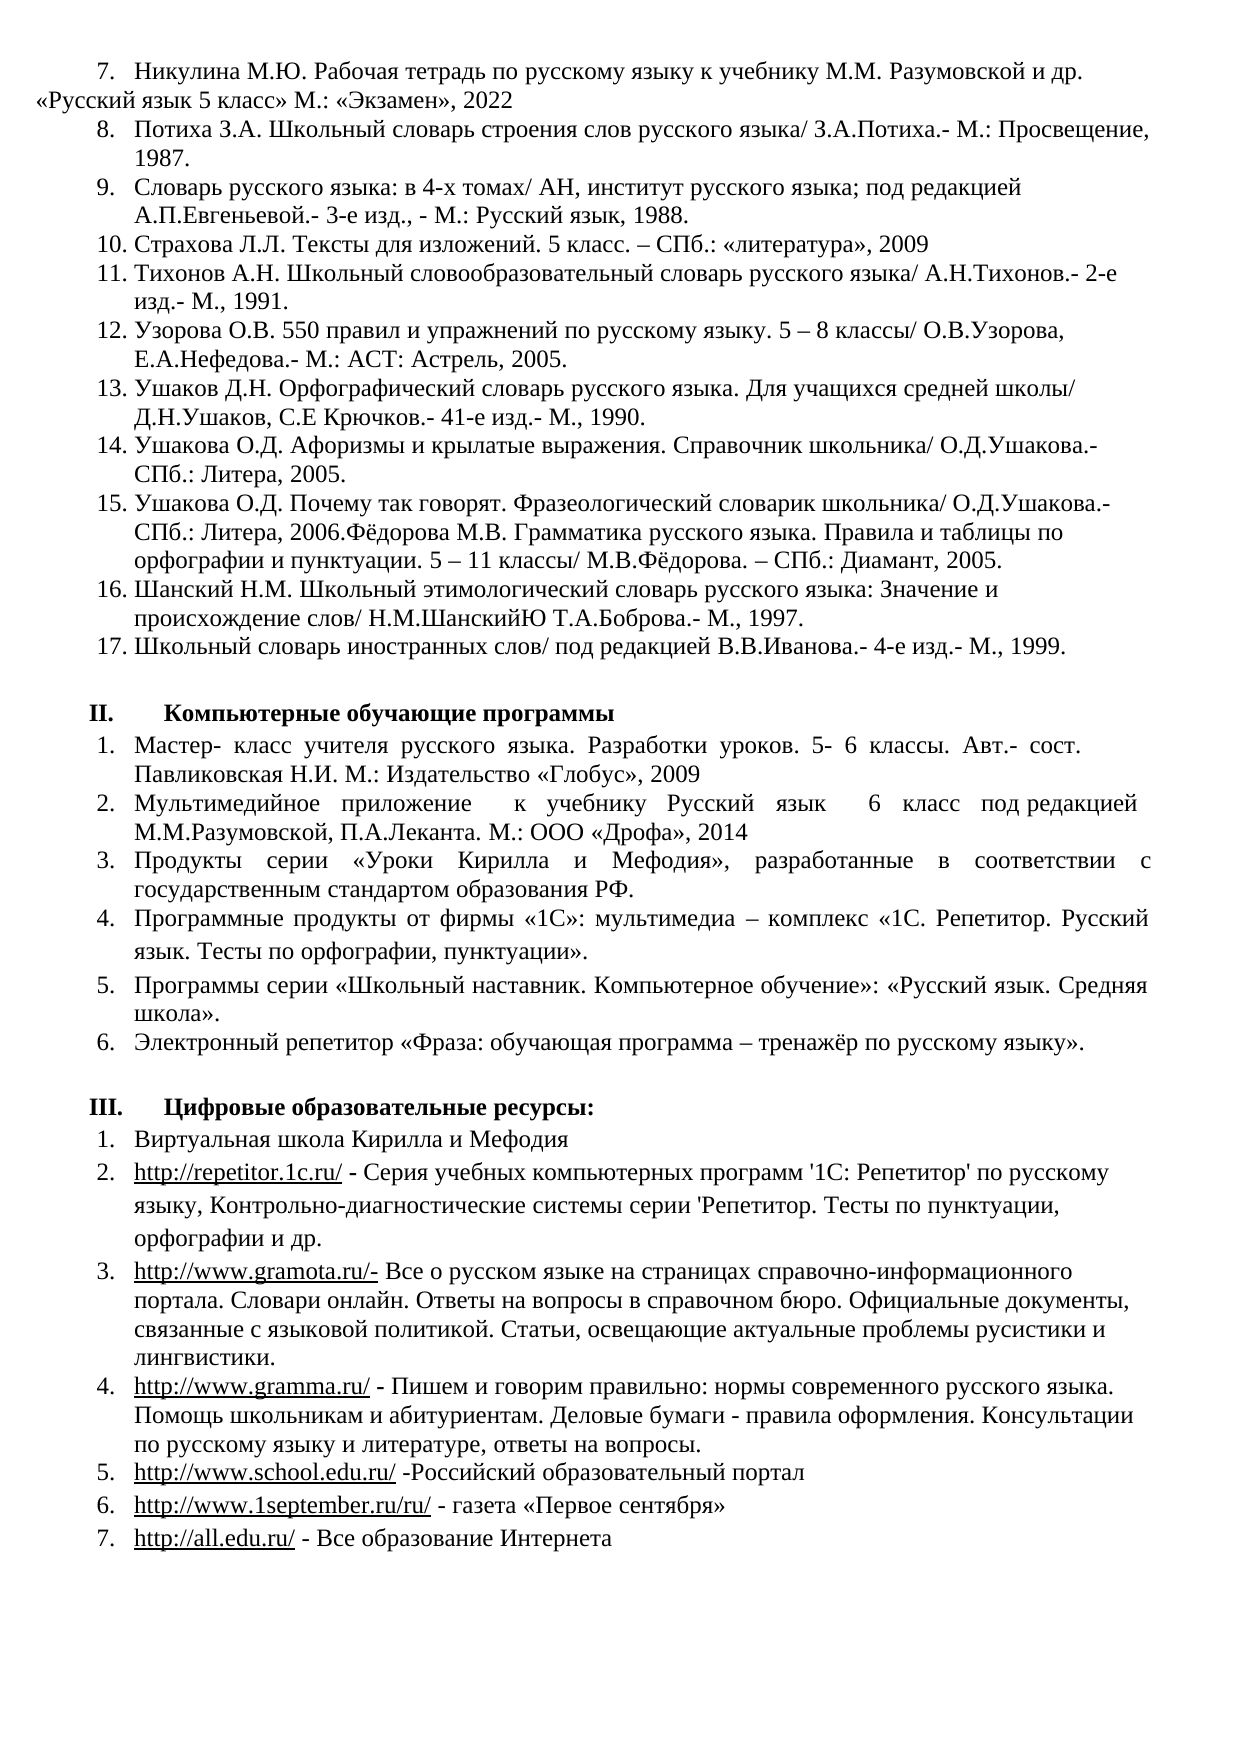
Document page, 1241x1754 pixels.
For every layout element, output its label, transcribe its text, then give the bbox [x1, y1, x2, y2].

list Никулина М.Ю. Рабочая тетрадь по русскому языку к учебнику М.М. Разумовской и др. [96, 56, 1163, 85]
list Тихонов А.Н. Школьный словообразовательный словарь русского языка/ А.Н.Тихонов.- 2-е изд.- М., 1991. [96, 258, 1152, 315]
list Словарь русского языка: в 4-х томах/ АН, институт русского языка; под редакцией А.П.Евгеньевой.- 3-е изд., - М.: Русский язык, 1988. [96, 172, 1151, 229]
list Ушакова О.Д. Почему так говорят. Фразеологический словарик школьника/ О.Д.Ушакова.- СПб.: Литера, 2006.Фёдорова М.В. Грамматика русского языка. Правила и таблицы по орфографии и пунктуации. 5 – 11 классы/ М.В.Фёдорова. – СПб.: Диамант, 2005. [96, 488, 1153, 574]
list Продукты серии «Уроки Кирилла и Мефодия», разработанные в соответствии с государственным стандартом образования РФ. [96, 846, 1152, 903]
list Узорова О.В. 550 правил и упражнений по русскому языку. 5 – 8 классы/ О.В.Узорова, Е.А.Нефедова.- М.: АСТ: Астрель, 2005. [96, 315, 1152, 373]
list Ушаков Д.Н. Орфографический словарь русского языка. Для учащихся средней школы/ Д.Н.Ушаков, С.Е Крючков.- 41-е изд.- М., 1990. [96, 373, 1152, 430]
list Цифровые образовательные ресурсы: [88, 1092, 1163, 1120]
list Школьный словарь иностранных слов/ под редакцией В.В.Иванова.- 4-е изд.- М., 1999. [96, 632, 1163, 660]
list Компьютерные обучающие программы [88, 698, 1163, 727]
list http://repetitor.1c.ru/ - Серия учебных компьютерных программ '1С: Репетитор' по русскому языку, Контрольно-диагностические системы серии 'Репетитор. Тесты по пунктуации, орфографии и др. [96, 1157, 1153, 1252]
list http://all.edu.ru/ - Все образование Интернета [96, 1523, 1163, 1552]
list Программы серии «Школьный наставник. Компьютерное обучение»: «Русский язык. Средняя школа». [96, 970, 1151, 1027]
list Шанский Н.М. Школьный этимологический словарь русского языка: Значение и происхождение слов/ Н.М.ШанскийЮ Т.А.Боброва.- М., 1997. [96, 574, 1151, 632]
list Ушакова О.Д. Афоризмы и крылатые выражения. Справочник школьника/ О.Д.Ушакова.- СПб.: Литера, 2005. [96, 430, 1153, 488]
list Мастер- класс учителя русского языка. Разработки уроков. 5- 6 классы. Авт.- сост. Павликовская Н.И. М.: Издательство «Глобус», 2009 [96, 731, 1152, 788]
list Электронный репетитор «Фраза: обучающая программа – тренажёр по русскому языку». [96, 1027, 1163, 1056]
list Программные продукты от фирмы «1С»: мультимедиа – комплекс «1С. Репетитор. Русский язык. Тесты по орфографии, пунктуации». [96, 903, 1152, 965]
list Мультимедийное приложение к учебнику Русский язык 6 класс под редакцией М.М.Разумовской, П.А.Леканта. М.: ООО «Дрофа», 2014 [96, 788, 1152, 846]
list http://www.gramma.ru/ - Пишем и говорим правильно: нормы современного русского языка. Помощь школьникам и абитуриентам. Деловые бумаги - правила оформления. Консультации по русскому языку и литературе, ответы на вопросы. [96, 1371, 1152, 1457]
list http://www.1september.ru/ru/ - газета «Первое сентября» [96, 1490, 1163, 1519]
list Страхова Л.Л. Тексты для изложений. 5 класс. – СПб.: «литература», 2009 [96, 229, 1163, 258]
list Потиха З.А. Школьный словарь строения слов русского языка/ З.А.Потиха.- М.: Просвещение, 1987. [96, 114, 1152, 171]
text «Русский язык 5 класс» М.: «Экзамен», 2022 [35, 85, 1163, 114]
list http://www.school.edu.ru/ -Российский образовательный портал [96, 1457, 1163, 1486]
list http://www.gramota.ru/- Все о русском языке на страницах справочно-информационного портала. Словари онлайн. Ответы на вопросы в справочном бюро. Официальные документы, связанные с языковой политикой. Статьи, освещающие актуальные проблемы русистики и лингвистики. [96, 1256, 1152, 1371]
list Виртуальная школа Кирилла и Мефодия [96, 1124, 1163, 1153]
